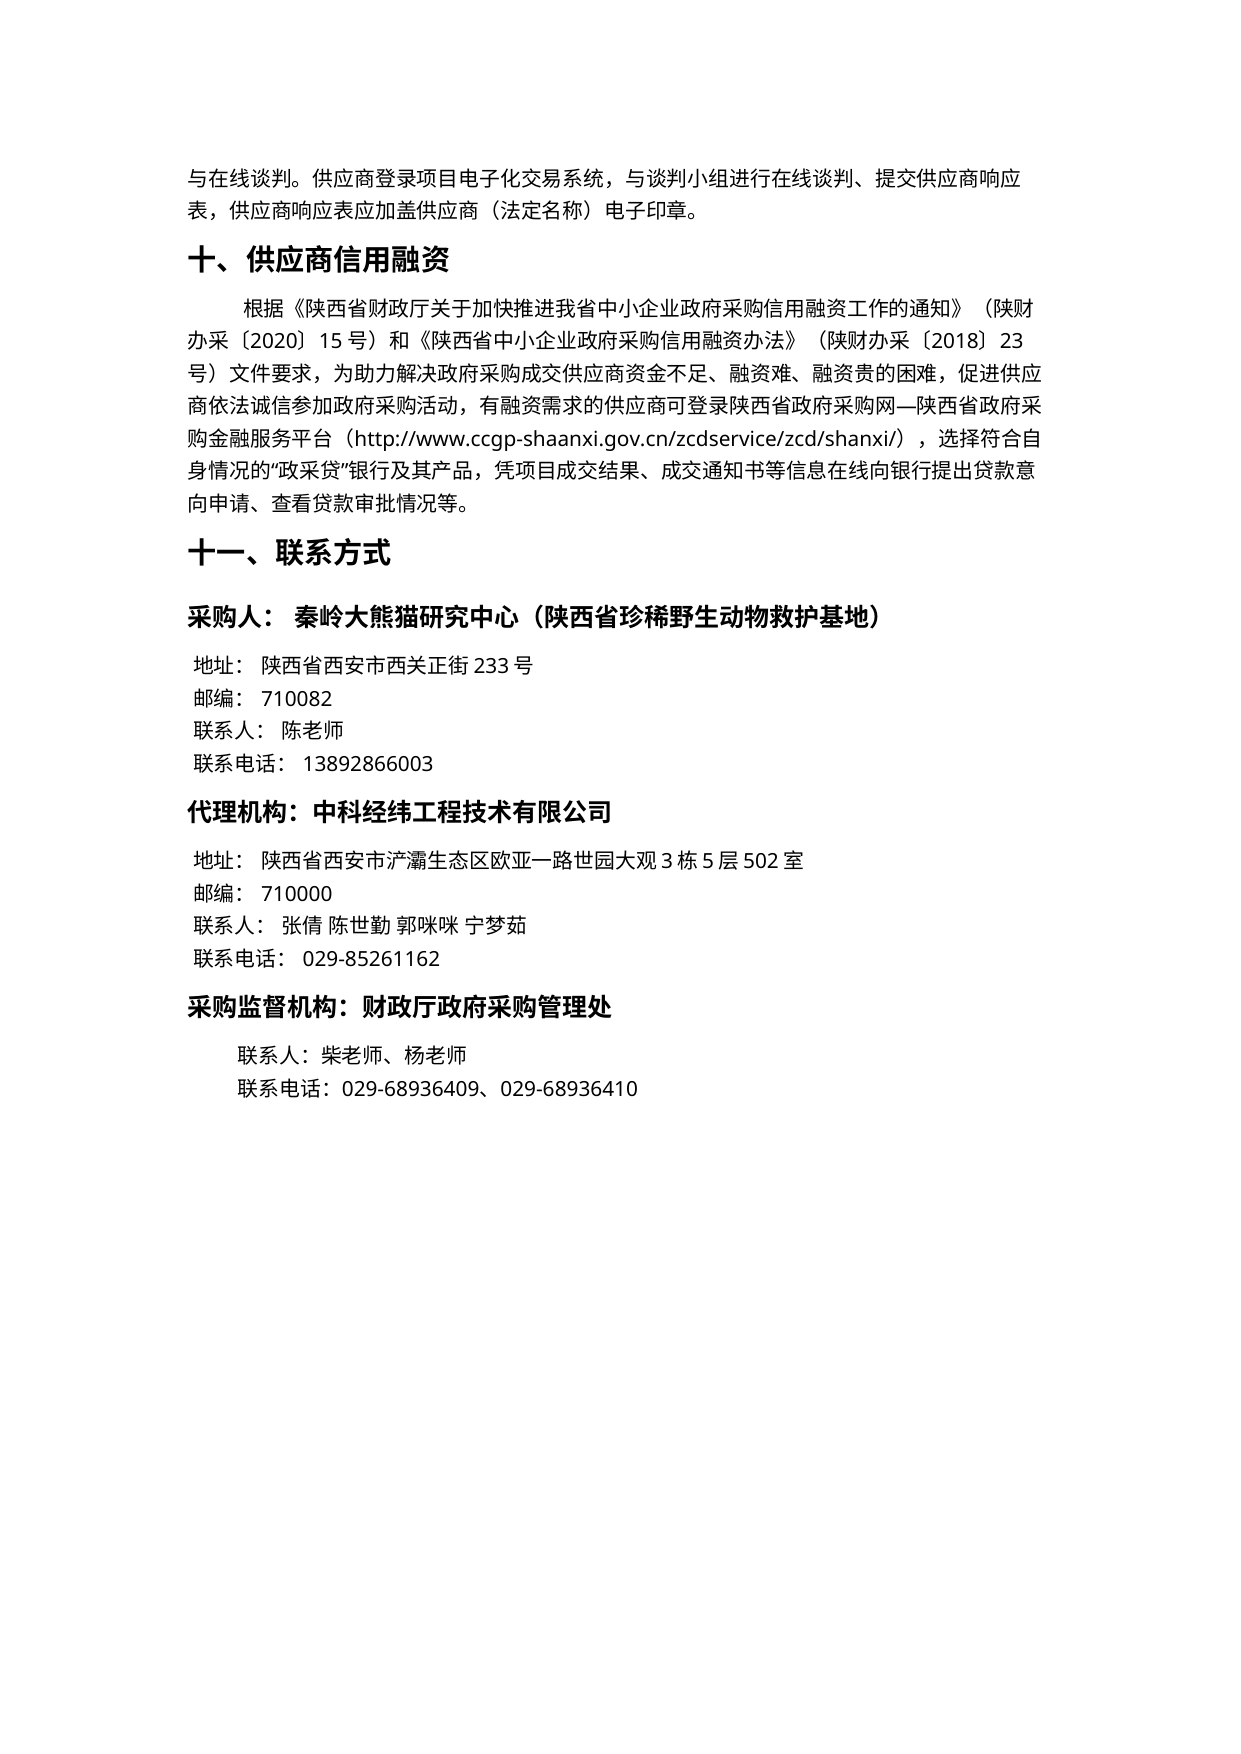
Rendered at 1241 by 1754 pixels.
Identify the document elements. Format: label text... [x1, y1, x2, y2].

text 联系人：柴老师、杨老师 [187, 1039, 1053, 1072]
text 代理机构：中科经纬工程技术有限公司 [187, 779, 1053, 844]
text 十一、联系方式 [187, 519, 1053, 584]
text 联系电话： 029-85261162 [187, 942, 1053, 974]
text 地址： 陕西省西安市浐灞生态区欧亚一路世园大观3栋5层502室 [187, 844, 1053, 877]
text 邮编： 710082 [187, 682, 1053, 714]
text 采购监督机构：财政厅政府采购管理处 [187, 974, 1053, 1039]
text 联系人： 陈老师 [187, 714, 1053, 747]
text 联系电话： 13892866003 [187, 747, 1053, 779]
text 根据《陕西省财政厅关于加快推进我省中小企业政府采购信用融资工作的通知》（陕财办采〔2020〕15 号）和《陕西省中小企业政府采购信用融资办法》（陕财办采〔2018〕23 号）文件要求，为助力解决政府采购成交供应商资金不足、融资难、融资贵的困难，促进供应商依法诚信参加政府采购活动，有融资需求的供应商可登录陕西省政府采购网—陕西省政府采购金融服务平台（http://www.ccgp-shaanxi.gov.cn/zcdservice/zcd/shanxi/），选择符合自身情况的“政采贷”银行及其产品，凭项目成交结果、成交通知书等信息在线向银行提出贷款意向申请、查看贷款审批情况等。 [187, 292, 1053, 519]
text 联系人： 张倩 陈世勤 郭咪咪 宁梦茹 [187, 909, 1053, 942]
text 邮编： 710000 [187, 877, 1053, 909]
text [187, 162, 1053, 227]
text 采购人： 秦岭大熊猫研究中心（陕西省珍稀野生动物救护基地） [187, 584, 1053, 649]
text 地址： 陕西省西安市西关正街233号 [187, 649, 1053, 682]
text 联系电话：029-68936409、029-68936410 [187, 1072, 1053, 1104]
text 十、供应商信用融资 [187, 227, 1053, 292]
